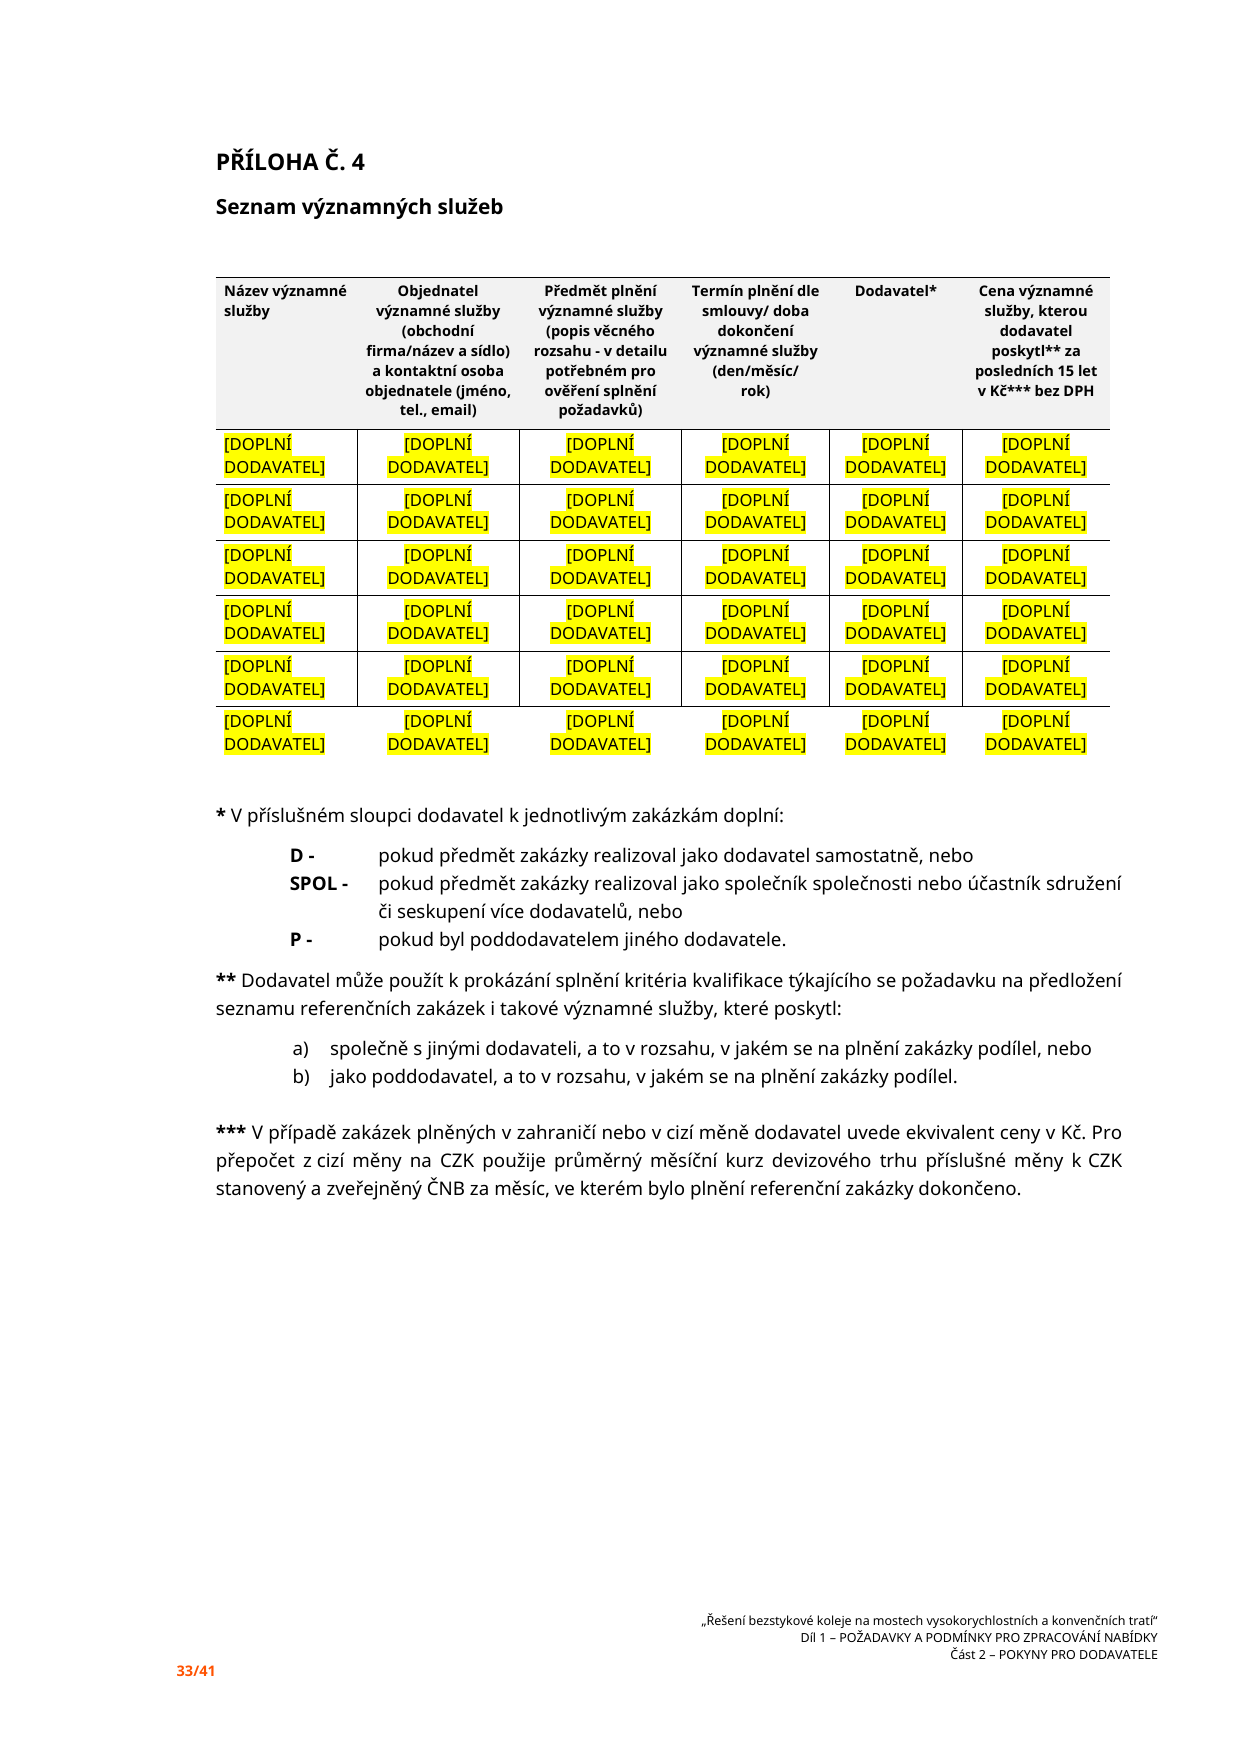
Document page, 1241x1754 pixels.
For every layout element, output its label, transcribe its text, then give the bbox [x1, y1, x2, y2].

table_cell [DOPLNÍ DODAVATEL] [520, 652, 681, 706]
table_cell [DOPLNÍ DODAVATEL] [358, 596, 519, 651]
table_cell [DOPLNÍ DODAVATEL] [963, 541, 1110, 595]
table_cell [DOPLNÍ DODAVATEL] [358, 541, 519, 595]
table_cell [DOPLNÍ DODAVATEL] [682, 652, 829, 706]
table_cell [DOPLNÍ DODAVATEL] [682, 596, 829, 651]
table_cell [DOPLNÍ DODAVATEL] [216, 652, 357, 706]
table_cell [DOPLNÍ DODAVATEL] [216, 485, 357, 540]
table_cell [DOPLNÍ DODAVATEL] [682, 707, 829, 761]
table_cell [DOPLNÍ DODAVATEL] [358, 485, 519, 540]
table_cell [DOPLNÍ DODAVATEL] [357, 707, 519, 761]
table_header Dodavatel* [829, 278, 962, 429]
text Příloha č. 4 [216, 146, 1122, 177]
text *** V případě zakázek plněných v zahraničí nebo v cizí měně dodavatel uvede ekvivalent ceny v Kč. Pro přepočet z cizí měny na CZK použije průměrný měsíční kurz devizového trhu příslušné měny k CZK stanovený a zveřejněný ČNB za měsíc, ve kterém bylo plnění referenční zakázky dokončeno. [216, 1119, 1122, 1201]
text ** Dodavatel může použít k prokázání splnění kritéria kvalifikace týkajícího se požadavku na předložení seznamu referenčních zakázek i takové významné služby, které poskytl: [216, 967, 1122, 1021]
table_cell [DOPLNÍ DODAVATEL] [682, 485, 829, 540]
table_cell [DOPLNÍ DODAVATEL] [520, 430, 681, 484]
table_cell [DOPLNÍ DODAVATEL] [358, 652, 519, 706]
table_cell [DOPLNÍ DODAVATEL] [520, 485, 681, 540]
table_cell [DOPLNÍ DODAVATEL] [682, 541, 829, 595]
table_cell [DOPLNÍ DODAVATEL] [830, 541, 962, 595]
text Seznam významných služeb [216, 192, 1122, 221]
table_cell [DOPLNÍ DODAVATEL] [830, 485, 962, 540]
table_cell [DOPLNÍ DODAVATEL] [520, 541, 681, 595]
table_cell [DOPLNÍ DODAVATEL] [963, 596, 1110, 651]
table_cell [DOPLNÍ DODAVATEL] [519, 707, 682, 761]
text D - pokud předmět zakázky realizoval jako dodavatel samostatně, nebo [289, 842, 1122, 868]
table_cell [DOPLNÍ DODAVATEL] [963, 652, 1110, 706]
text SPOL - pokud předmět zakázky realizoval jako společník společnosti nebo účastník sdružení či seskupení více dodavatelů, nebo [289, 870, 1122, 924]
table_cell [DOPLNÍ DODAVATEL] [216, 596, 357, 651]
table_cell [DOPLNÍ DODAVATEL] [216, 541, 357, 595]
text * V příslušném sloupci dodavatel k jednotlivým zakázkám doplní: [216, 802, 1122, 827]
table_cell [DOPLNÍ DODAVATEL] [962, 707, 1110, 761]
table_cell [DOPLNÍ DODAVATEL] [682, 430, 829, 484]
table_cell [DOPLNÍ DODAVATEL] [216, 707, 357, 761]
table_cell [DOPLNÍ DODAVATEL] [963, 485, 1110, 540]
table_header Objednatel významné služby (obchodní firma/název a sídlo) a kontaktní osoba objednatele (jméno, tel., email) [357, 278, 519, 429]
table_cell [DOPLNÍ DODAVATEL] [963, 430, 1110, 484]
table_cell [DOPLNÍ DODAVATEL] [830, 430, 962, 484]
table_header Název významné služby [216, 278, 357, 429]
table_cell [DOPLNÍ DODAVATEL] [830, 652, 962, 706]
text P - pokud byl poddodavatelem jiného dodavatele. [289, 926, 1122, 952]
table_cell [DOPLNÍ DODAVATEL] [829, 707, 962, 761]
table_cell [DOPLNÍ DODAVATEL] [358, 430, 519, 484]
list jako poddodavatel, a to v rozsahu, v jakém se na plnění zakázky podílel. [292, 1063, 1122, 1089]
table_cell [DOPLNÍ DODAVATEL] [520, 596, 681, 651]
table_header Cena významné služby, kterou dodavatel poskytl** za posledních 15 let v Kč*** bez DPH [962, 278, 1110, 429]
list společně s jinými dodavateli, a to v rozsahu, v jakém se na plnění zakázky podílel, nebo [292, 1036, 1122, 1061]
table_header Termín plnění dle smlouvy/ doba dokončení významné služby (den/měsíc/ rok) [682, 278, 829, 429]
table_header Předmět plnění významné služby (popis věcného rozsahu - v detailu potřebném pro ověření splnění požadavků) [519, 278, 682, 429]
table_cell [DOPLNÍ DODAVATEL] [830, 596, 962, 651]
table_cell [DOPLNÍ DODAVATEL] [216, 430, 357, 484]
